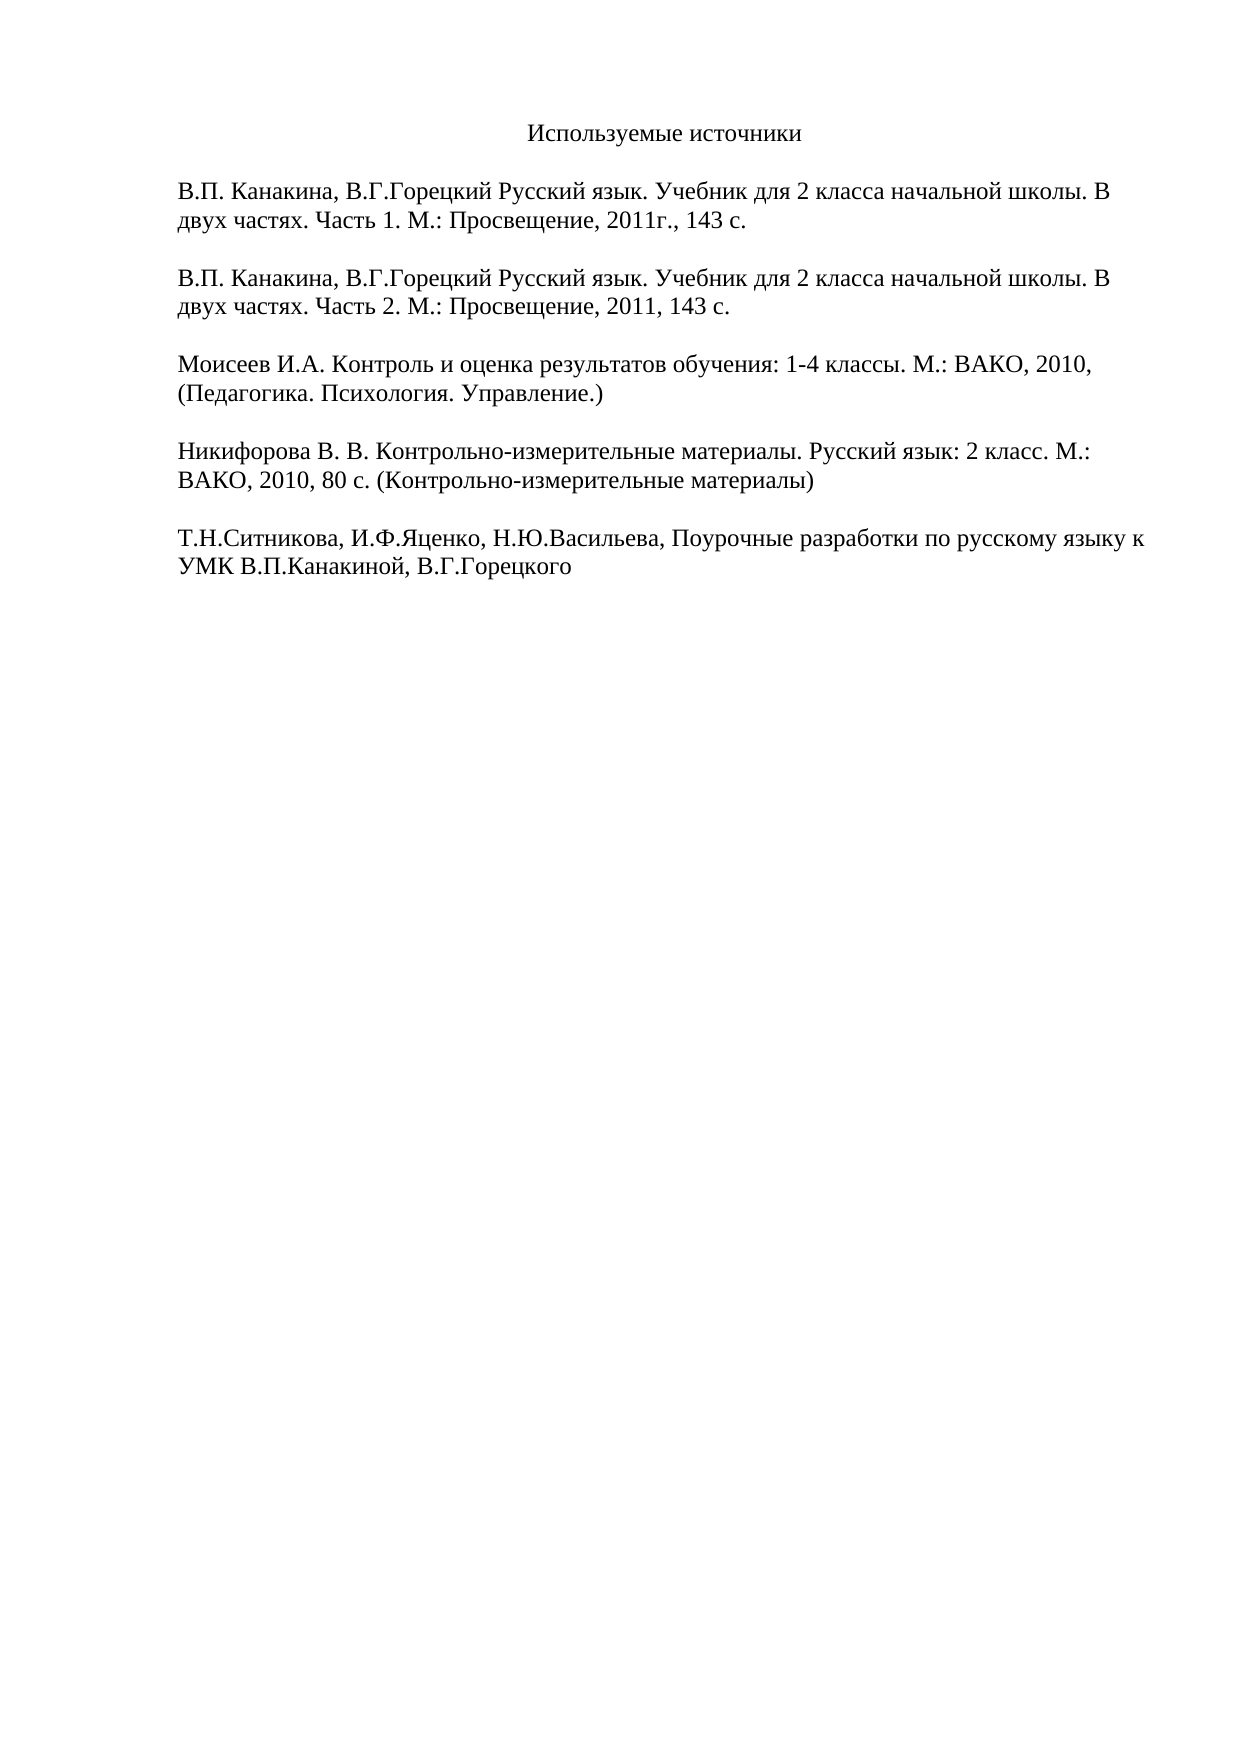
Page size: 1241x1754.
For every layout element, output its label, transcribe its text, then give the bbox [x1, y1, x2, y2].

text Используемые источники [177, 118, 1152, 147]
text Никифорова В. В. Контрольно-измерительные материалы. Русский язык: 2 класс. М.: ВАКО, 2010, 80 с. (Контрольно-измерительные материалы) [177, 436, 1152, 493]
text В.П. Канакина, В.Г.Горецкий Русский язык. Учебник для 2 класса начальной школы. В двух частях. Часть 1. М.: Просвещение, 2011г., 143 с. [177, 176, 1152, 233]
text В.П. Канакина, В.Г.Горецкий Русский язык. Учебник для 2 класса начальной школы. В двух частях. Часть 2. М.: Просвещение, 2011, 143 с. [177, 263, 1152, 320]
text Т.Н.Ситникова, И.Ф.Яценко, Н.Ю.Васильева, Поурочные разработки по русскому языку к УМК В.П.Канакиной, В.Г.Горецкого [177, 523, 1152, 580]
text Моисеев И.А. Контроль и оценка результатов обучения: 1-4 классы. М.: ВАКО, 2010, (Педагогика. Психология. Управление.) [177, 349, 1152, 407]
